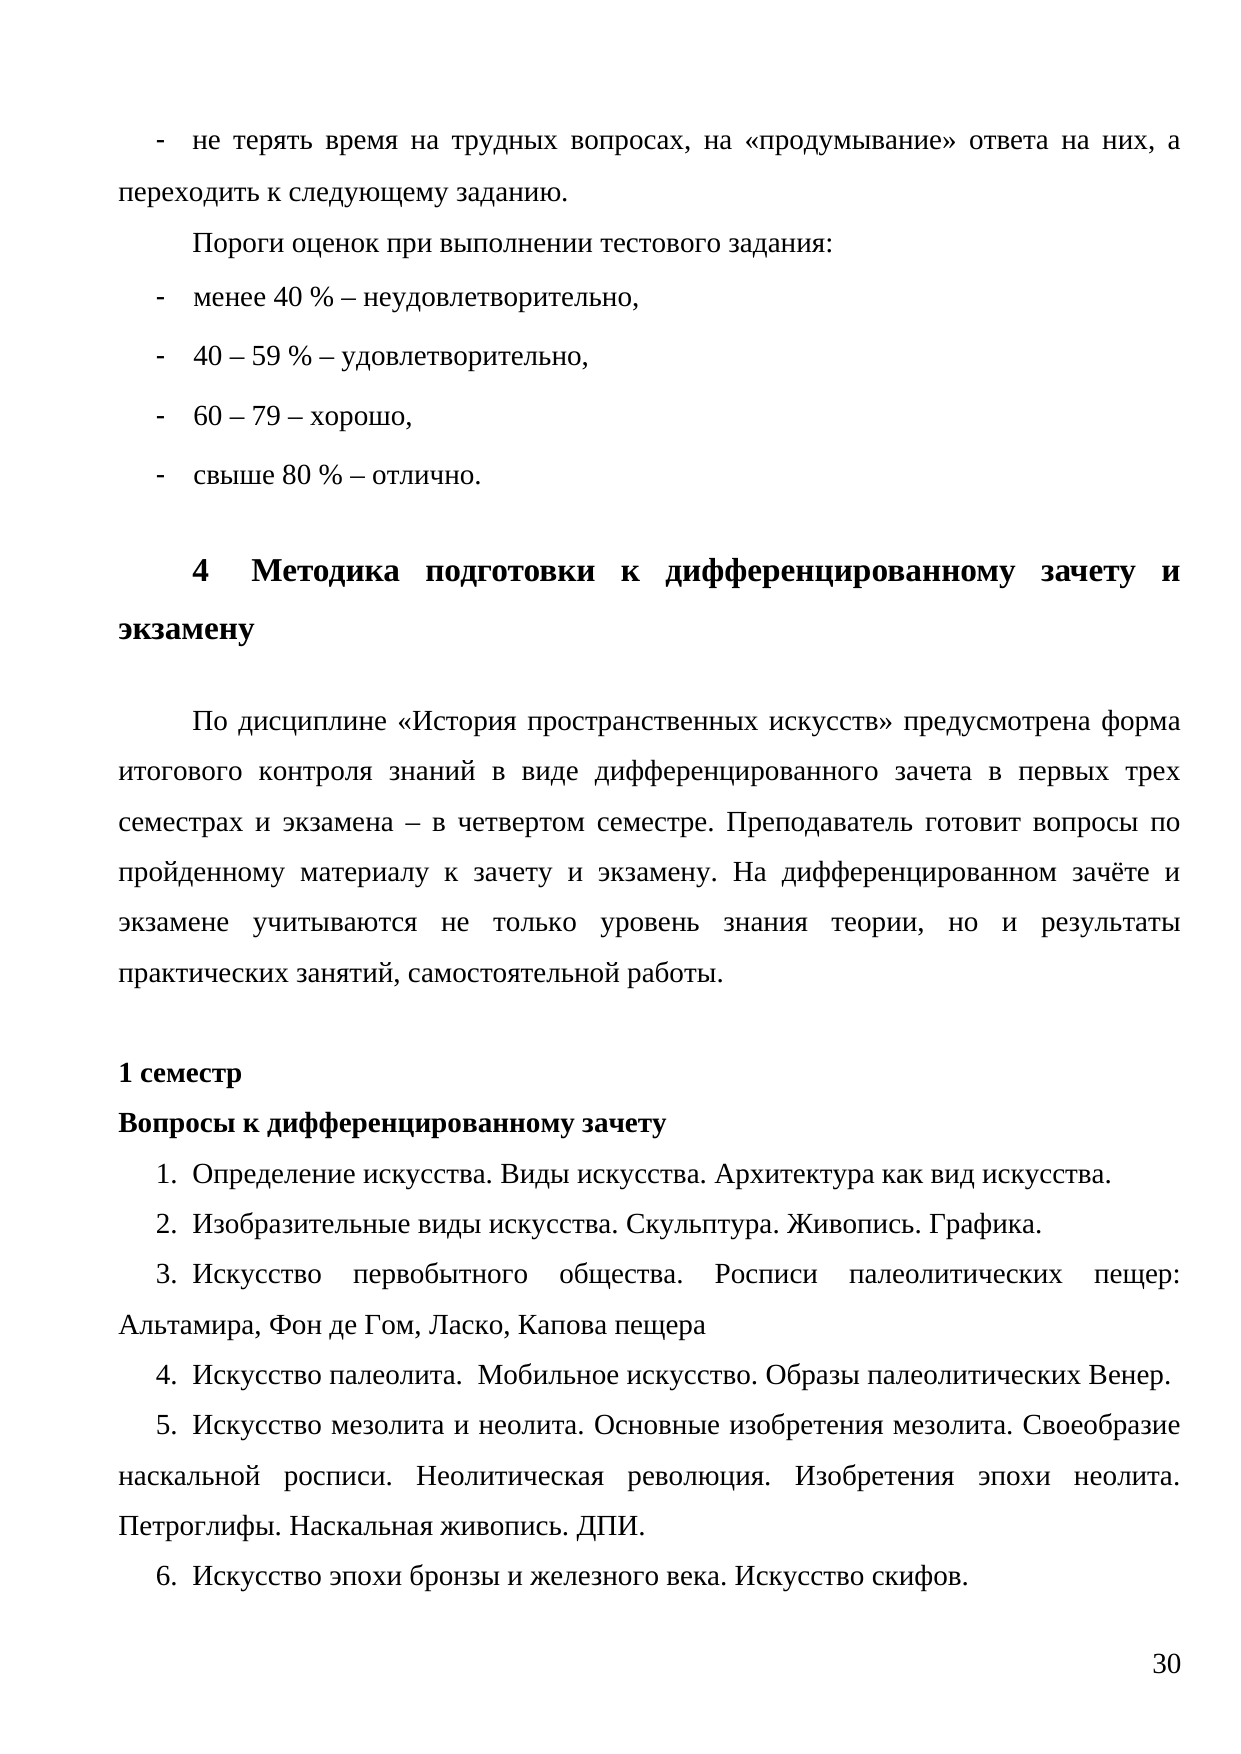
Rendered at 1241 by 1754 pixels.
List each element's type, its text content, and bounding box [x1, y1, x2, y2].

list 40 – 59 % – удовлетворительно, [156, 335, 1181, 374]
list свыше 80 % – отлично. [156, 454, 1181, 493]
list Искусство первобытного общества. Росписи палеолитических пещер: Альтамира, Фон де Гом, Ласко, Капова пещера [118, 1257, 1181, 1340]
text Вопросы к дифференцированному зачету [118, 1106, 1181, 1139]
text По дисциплине «История пространственных искусств» предусмотрена форма итогового контроля знаний в виде дифференцированного зачета в первых трех семестрах и экзамена – в четвертом семестре. Преподаватель готовит вопросы по пройденному материалу к зачету и экзамену. На дифференцированном зачёте и экзамене учитываются не только уровень знания теории, но и результаты практических занятий, самостоятельной работы. [118, 703, 1181, 988]
list Определение искусства. Виды искусства. Архитектура как вид искусства. [118, 1156, 1181, 1189]
list Искусство палеолита. Мобильное искусство. Образы палеолитических Венер. [118, 1357, 1181, 1391]
list Изобразительные виды искусства. Скульптура. Живопись. Графика. [118, 1206, 1181, 1240]
list менее 40 % – неудовлетворительно, [156, 275, 1181, 315]
list 60 – 79 – хорошо, [156, 394, 1181, 434]
list Искусство мезолита и неолита. Основные изобретения мезолита. Своеобразие наскальной росписи. Неолитическая революция. Изобретения эпохи неолита. Петроглифы. Наскальная живопись. ДПИ. [118, 1407, 1181, 1542]
list не терять время на трудных вопросах, на «продумывание» ответа на них, а переходить к следующему заданию. [118, 118, 1181, 208]
list Методика подготовки к дифференцированному зачету и экзамену [118, 551, 1181, 646]
text Пороги оценок при выполнении тестового задания: [118, 225, 1181, 258]
text 1 семестр [118, 1055, 1181, 1089]
list Искусство эпохи бронзы и железного века. Искусство скифов. [118, 1558, 1181, 1592]
